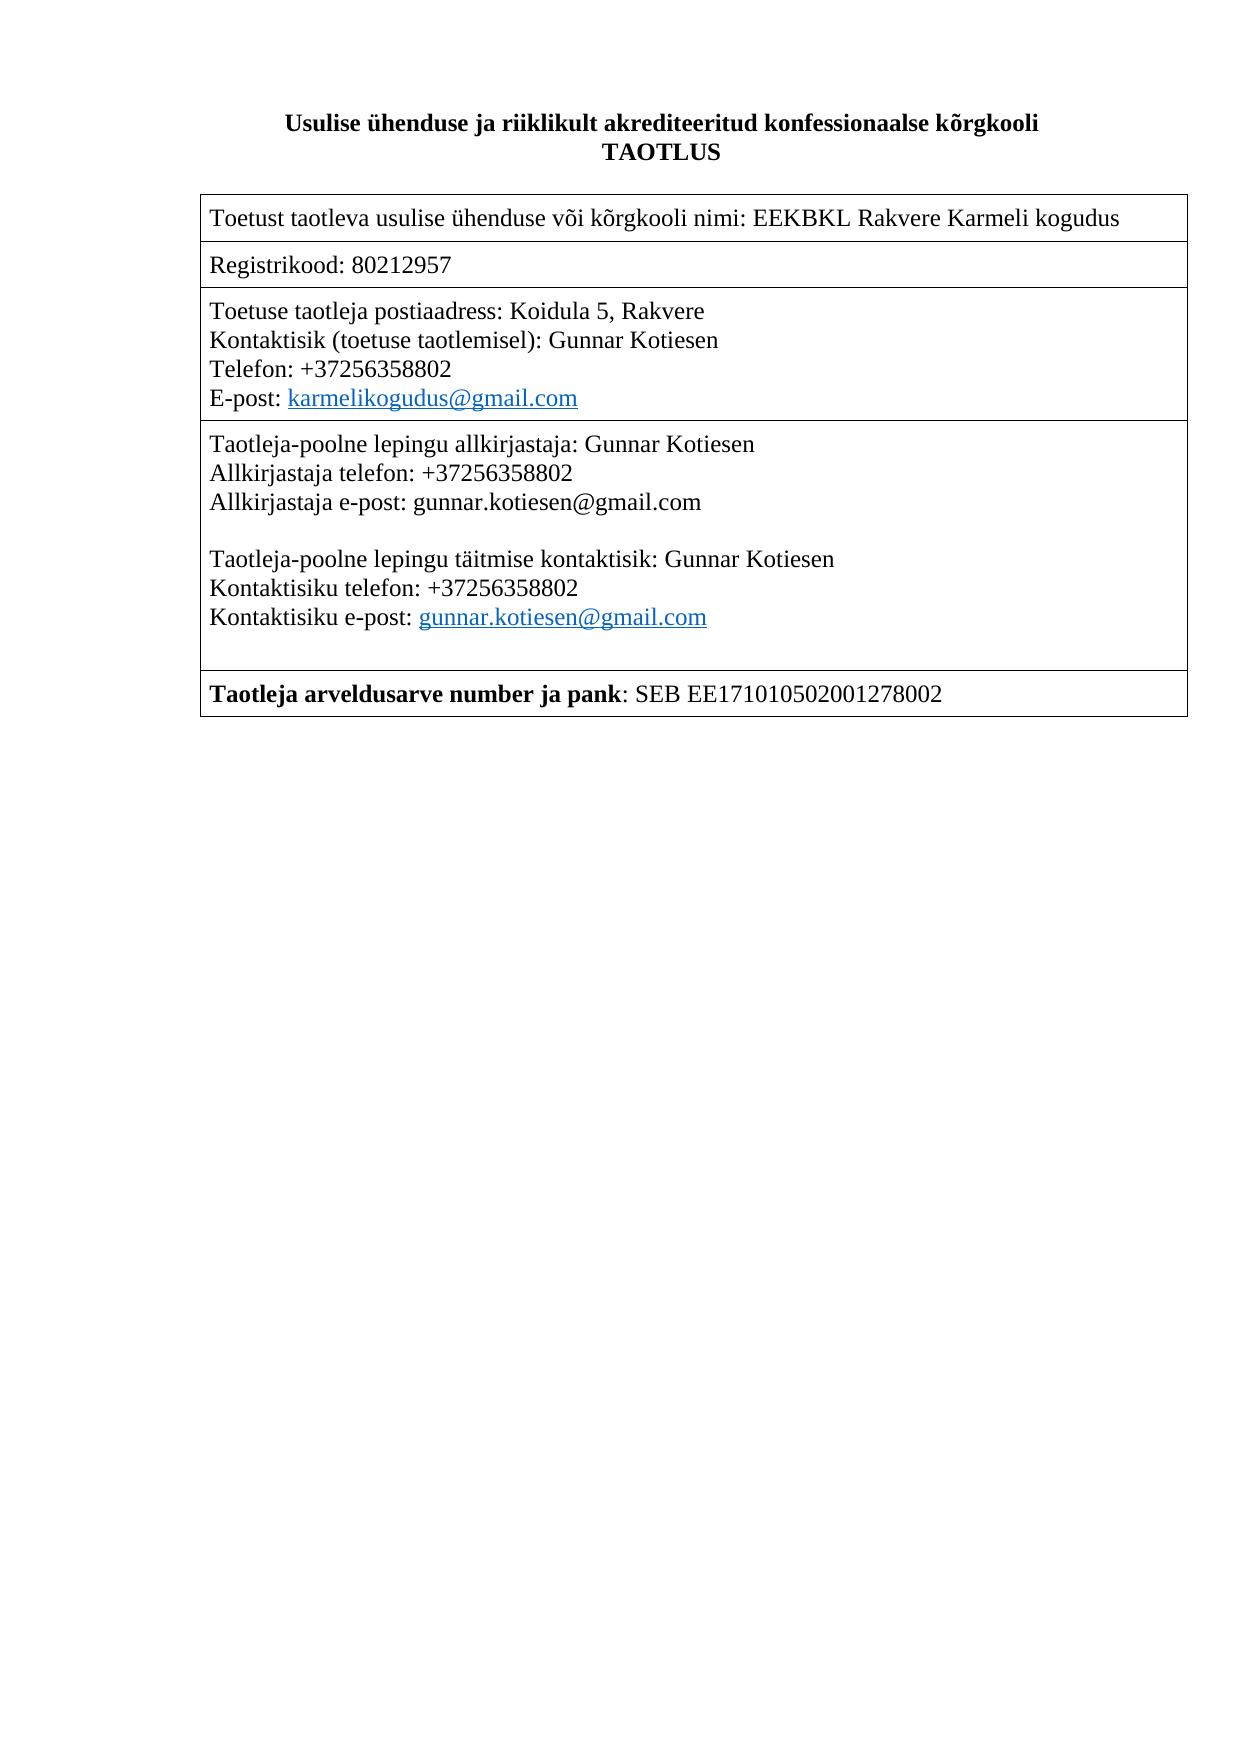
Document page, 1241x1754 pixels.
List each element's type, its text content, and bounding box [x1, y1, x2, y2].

table_cell Taotleja arveldusarve number ja pank: SEB EE171010502001278002 [201, 671, 1187, 716]
text TAOTLUS [189, 137, 1134, 165]
table_cell Registrikood: 80212957 [201, 242, 1187, 287]
table_header Toetust taotleva usulise ühenduse või kõrgkooli nimi: EEKBKL Rakvere Karmeli kogudus [201, 195, 1187, 241]
text Usulise ühenduse ja riiklikult akrediteeritud konfessionaalse kõrgkooli [189, 108, 1134, 137]
table_cell Toetuse taotleja postiaadress: Koidula 5, Rakvere Kontaktisik (toetuse taotlemisel): Gunnar Kotiesen Telefon: +37256358802 E-post: karmelikogudus@gmail.com [201, 288, 1187, 420]
table_cell Taotleja-poolne lepingu allkirjastaja: Gunnar Kotiesen Allkirjastaja telefon: +37256358802 Allkirjastaja e-post: gunnar.kotiesen@gmail.com Taotleja-poolne lepingu täitmise kontaktisik: Gunnar Kotiesen Kontaktisiku telefon: +37256358802 Kontaktisiku e-post: gunnar.kotiesen@gmail.com [201, 421, 1187, 670]
